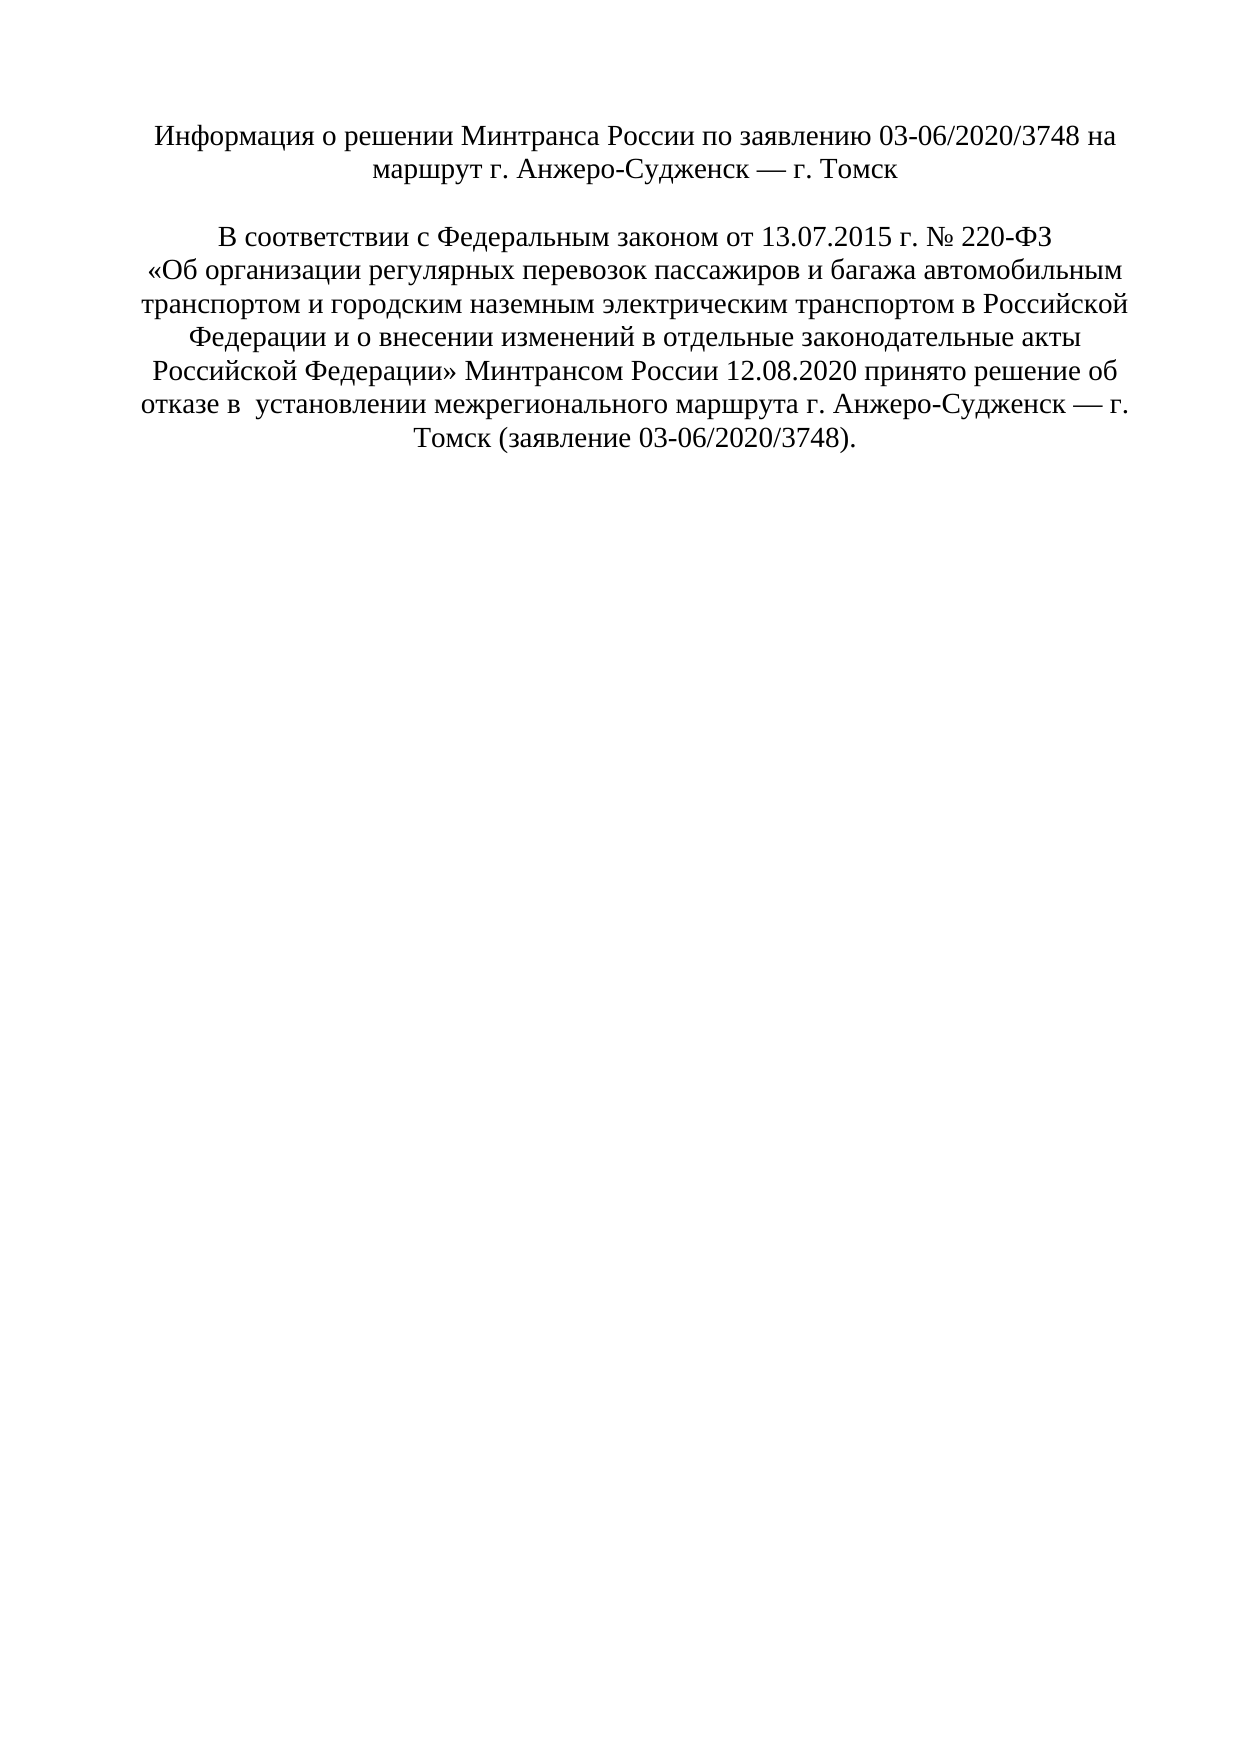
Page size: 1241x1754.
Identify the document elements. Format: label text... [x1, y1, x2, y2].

text Информация о решении Минтранса России по заявлению 03-06/2020/3748 на маршрут г. Анжеро-Судженск — г. Томск [118, 118, 1152, 185]
text В соответствии с Федеральным законом от 13.07.2015 г. № 220-ФЗ «Об организации регулярных перевозок пассажиров и багажа автомобильным транспортом и городским наземным электрическим транспортом в Российской Федерации и о внесении изменений в отдельные законодательные акты Российской Федерации» Минтрансом России 12.08.2020 принято решение об отказе в установлении межрегионального маршрута г. Анжеро-Судженск — г. Томск (заявление 03-06/2020/3748). [118, 219, 1152, 453]
